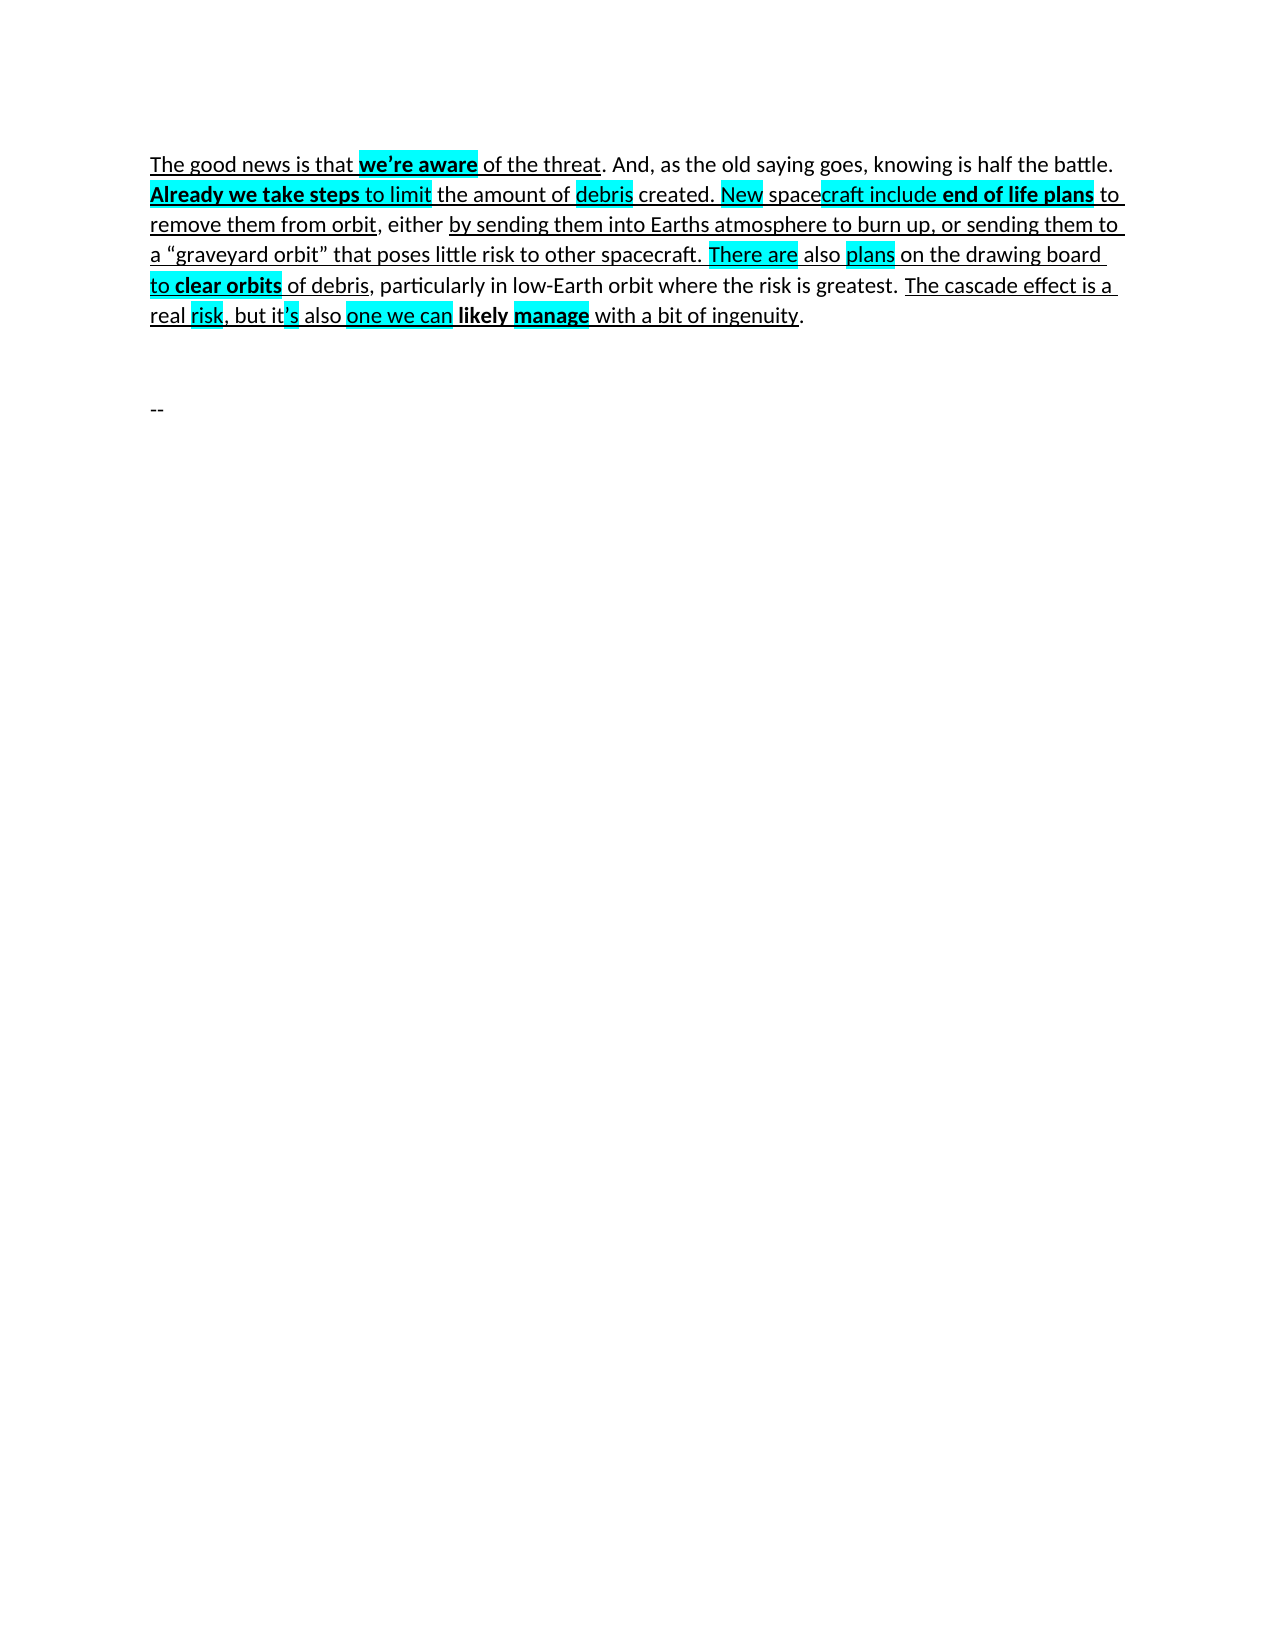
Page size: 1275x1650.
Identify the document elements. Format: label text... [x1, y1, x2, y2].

text The good news is that we’re aware of the threat. And, as the old saying goes, knowing is half the battle. Already we take steps to limit the amount of debris created. New spacecraft include end of life plans to remove them from orbit, either by sending them into Earths atmosphere to burn up, or sending them to a “graveyard orbit” that poses little risk to other spacecraft. There are also plans on the drawing board to clear orbits of debris, particularly in low-Earth orbit where the risk is greatest. The cascade effect is a real risk, but it’s also one we can likely manage with a bit of ingenuity. [150, 150, 1125, 204]
text The good news is that we’re aware of the threat. And, as the old saying goes, knowing is half the battle. Already we take steps to limit the amount of debris created. New spacecraft include end of life plans to remove them from orbit, either by sending them into Earths atmosphere to burn up, or sending them to a “graveyard orbit” that poses little risk to other spacecraft. There are also plans on the drawing board to clear orbits of debris, particularly in low-Earth orbit where the risk is greatest. The cascade effect is a real risk, but it’s also one we can likely manage with a bit of ingenuity. [150, 206, 1125, 329]
text -- [150, 395, 1125, 423]
